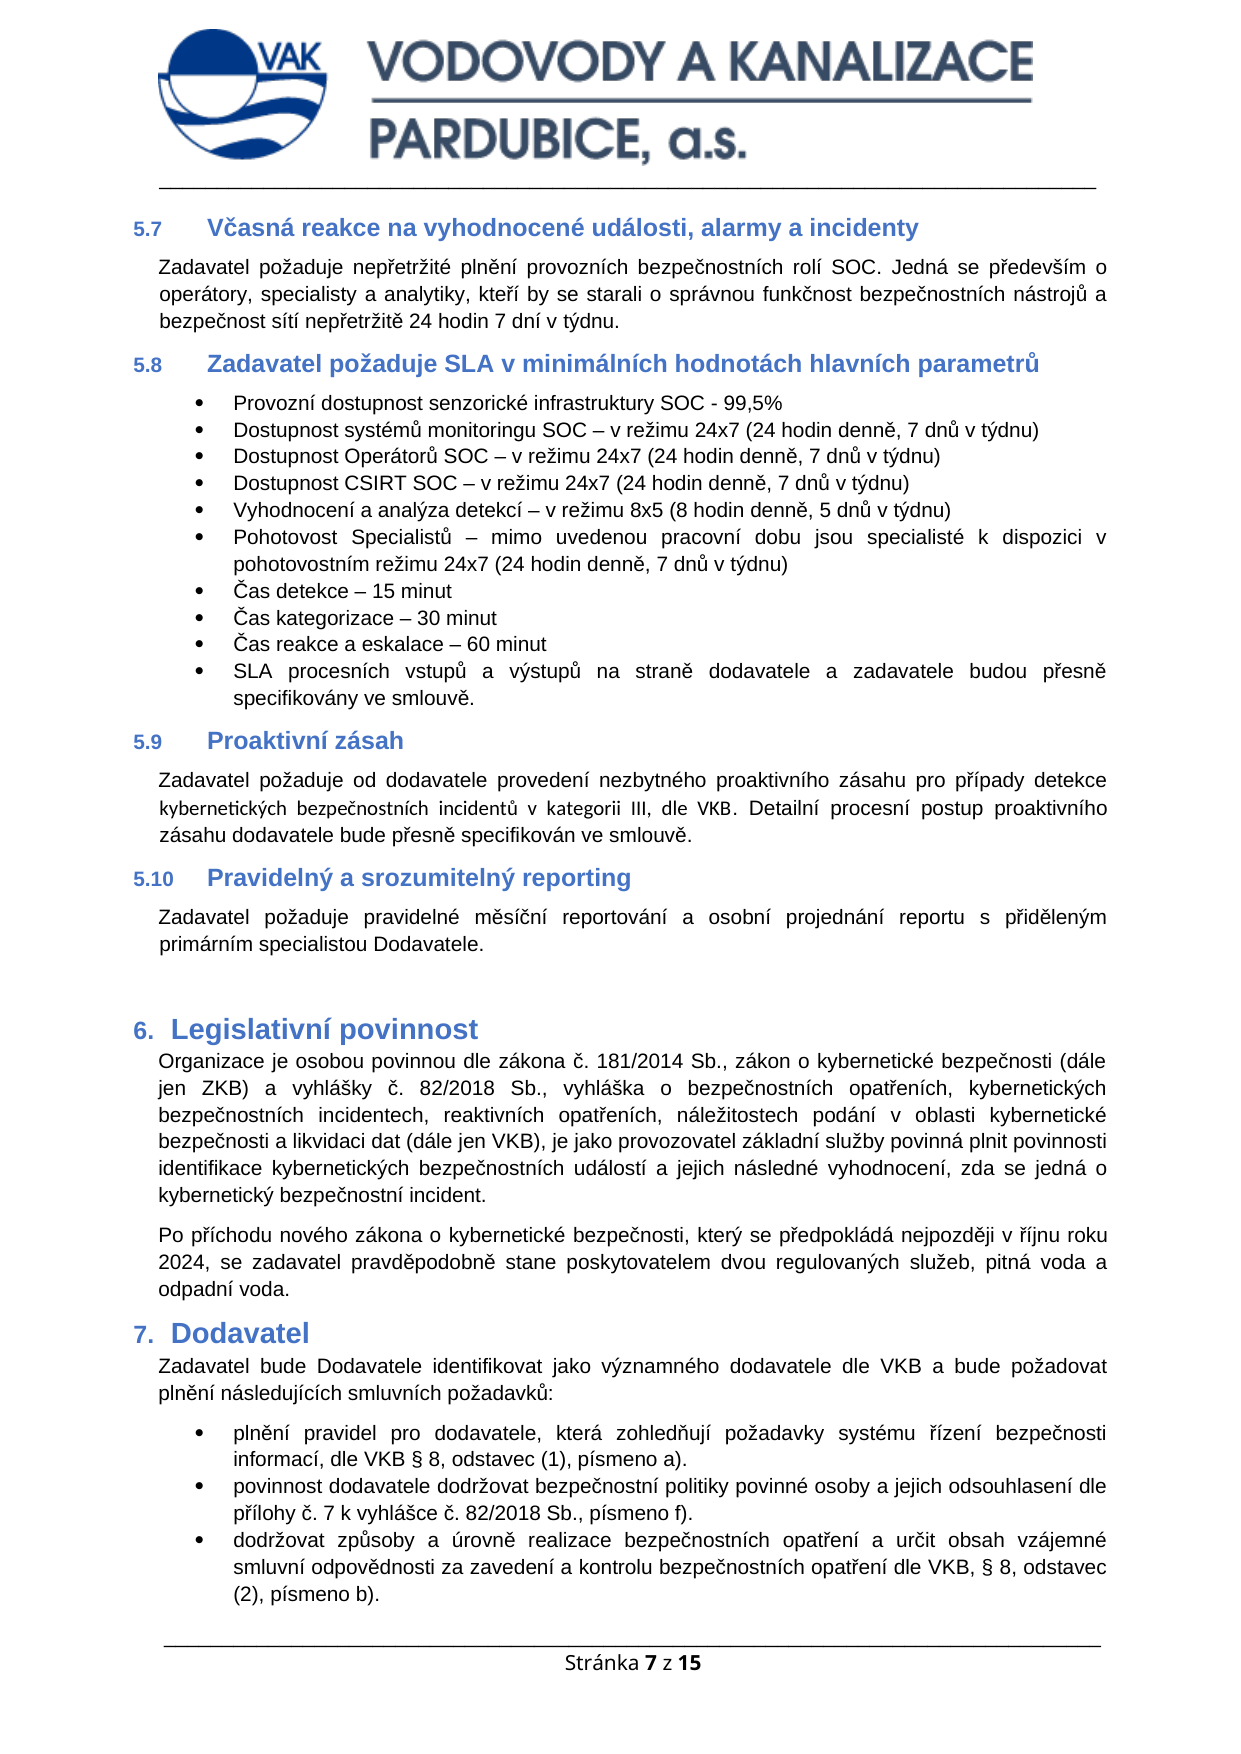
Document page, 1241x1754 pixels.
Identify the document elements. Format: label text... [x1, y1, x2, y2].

subtitle Zadavatel požaduje SLA v minimálních hodnotách hlavních parametrů [133, 349, 1108, 377]
text Zadavatel požaduje nepřetržité plnění provozních bezpečnostních rolí SOC. Jedná se především o operátory, specialisty a analytiky, kteří by se starali o správnou funkčnost bezpečnostních nástrojů a bezpečnost sítí nepřetržitě 24 hodin 7 dní v týdnu. [158, 255, 1108, 333]
subtitle Legislativní povinnost [133, 1012, 1108, 1046]
text Organizace je osobou povinnou dle zákona č. 181/2014 Sb., zákon o kybernetické bezpečnosti (dále jen ZKB) a vyhlášky č. 82/2018 Sb., vyhláška o bezpečnostních opatřeních, kybernetických bezpečnostních incidentech, reaktivních opatřeních, náležitostech podání v oblasti kybernetické bezpečnosti a likvidaci dat (dále jen VKB), je jako provozovatel základní služby povinná plnit povinnosti identifikace kybernetických bezpečnostních událostí a jejich následné vyhodnocení, zda se jedná o kybernetický bezpečnostní incident. [158, 1049, 1108, 1207]
list povinnost dodavatele dodržovat bezpečnostní politiky povinné osoby a jejich odsouhlasení dle přílohy č. 7 k vyhlášce č. 82/2018 Sb., písmeno f). [196, 1474, 1108, 1525]
list dodržovat způsoby a úrovně realizace bezpečnostních opatření a určit obsah vzájemné smluvní odpovědnosti za zavedení a kontrolu bezpečnostních opatření dle VKB, § 8, odstavec (2), písmeno b). [196, 1528, 1108, 1605]
text Zadavatel požaduje pravidelné měsíční reportování a osobní projednání reportu s přiděleným primárním specialistou Dodavatele. [158, 905, 1108, 956]
list Provozní dostupnost senzorické infrastruktury SOC - 99,5% [196, 391, 1108, 414]
list Pohotovost Specialistů – mimo uvedenou pracovní dobu jsou specialisté k dispozici v pohotovostním režimu 24x7 (24 hodin denně, 7 dnů v týdnu) [196, 525, 1108, 576]
list Dostupnost Operátorů SOC – v režimu 24x7 (24 hodin denně, 7 dnů v týdnu) [196, 444, 1108, 468]
list Čas kategorizace – 30 minut [196, 605, 1108, 629]
text Zadavatel bude Dodavatele identifikovat jako významného dodavatele dle VKB a bude požadovat plnění následujících smluvních požadavků: [158, 1353, 1108, 1404]
list Čas detekce – 15 minut [196, 578, 1108, 603]
subtitle Proaktivní zásah [133, 726, 1108, 755]
text Zadavatel požaduje od dodavatele provedení nezbytného proaktivního zásahu pro případy detekce kybernetických bezpečnostních incidentů v kategorii III, dle VKB. Detailní procesní postup proaktivního zásahu dodavatele bude přesně specifikován ve smlouvě. [158, 768, 1108, 847]
picture [158, 29, 1033, 166]
subtitle Dodavatel [133, 1317, 1108, 1350]
list Dostupnost systémů monitoringu SOC – v režimu 24x7 (24 hodin denně, 7 dnů v týdnu) [196, 417, 1108, 441]
subtitle Pravidelný a srozumitelný reporting [133, 863, 1108, 892]
text Po příchodu nového zákona o kybernetické bezpečnosti, který se předpokládá nejpozději v říjnu roku 2024, se zadavatel pravděpodobně stane poskytovatelem dvou regulovaných služeb, pitná voda a odpadní voda. [158, 1223, 1108, 1300]
subtitle Včasná reakce na vyhodnocené události, alarmy a incidenty [133, 213, 1108, 242]
list Vyhodnocení a analýza detekcí – v režimu 8x5 (8 hodin denně, 5 dnů v týdnu) [196, 498, 1108, 522]
list plnění pravidel pro dodavatele, která zohledňují požadavky systému řízení bezpečnosti informací, dle VKB § 8, odstavec (1), písmeno a). [196, 1420, 1108, 1471]
list Čas reakce a eskalace – 60 minut [196, 632, 1108, 656]
list Dostupnost CSIRT SOC – v režimu 24x7 (24 hodin denně, 7 dnů v týdnu) [196, 471, 1108, 495]
list SLA procesních vstupů a výstupů na straně dodavatele a zadavatele budou přesně specifikovány ve smlouvě. [196, 659, 1108, 710]
